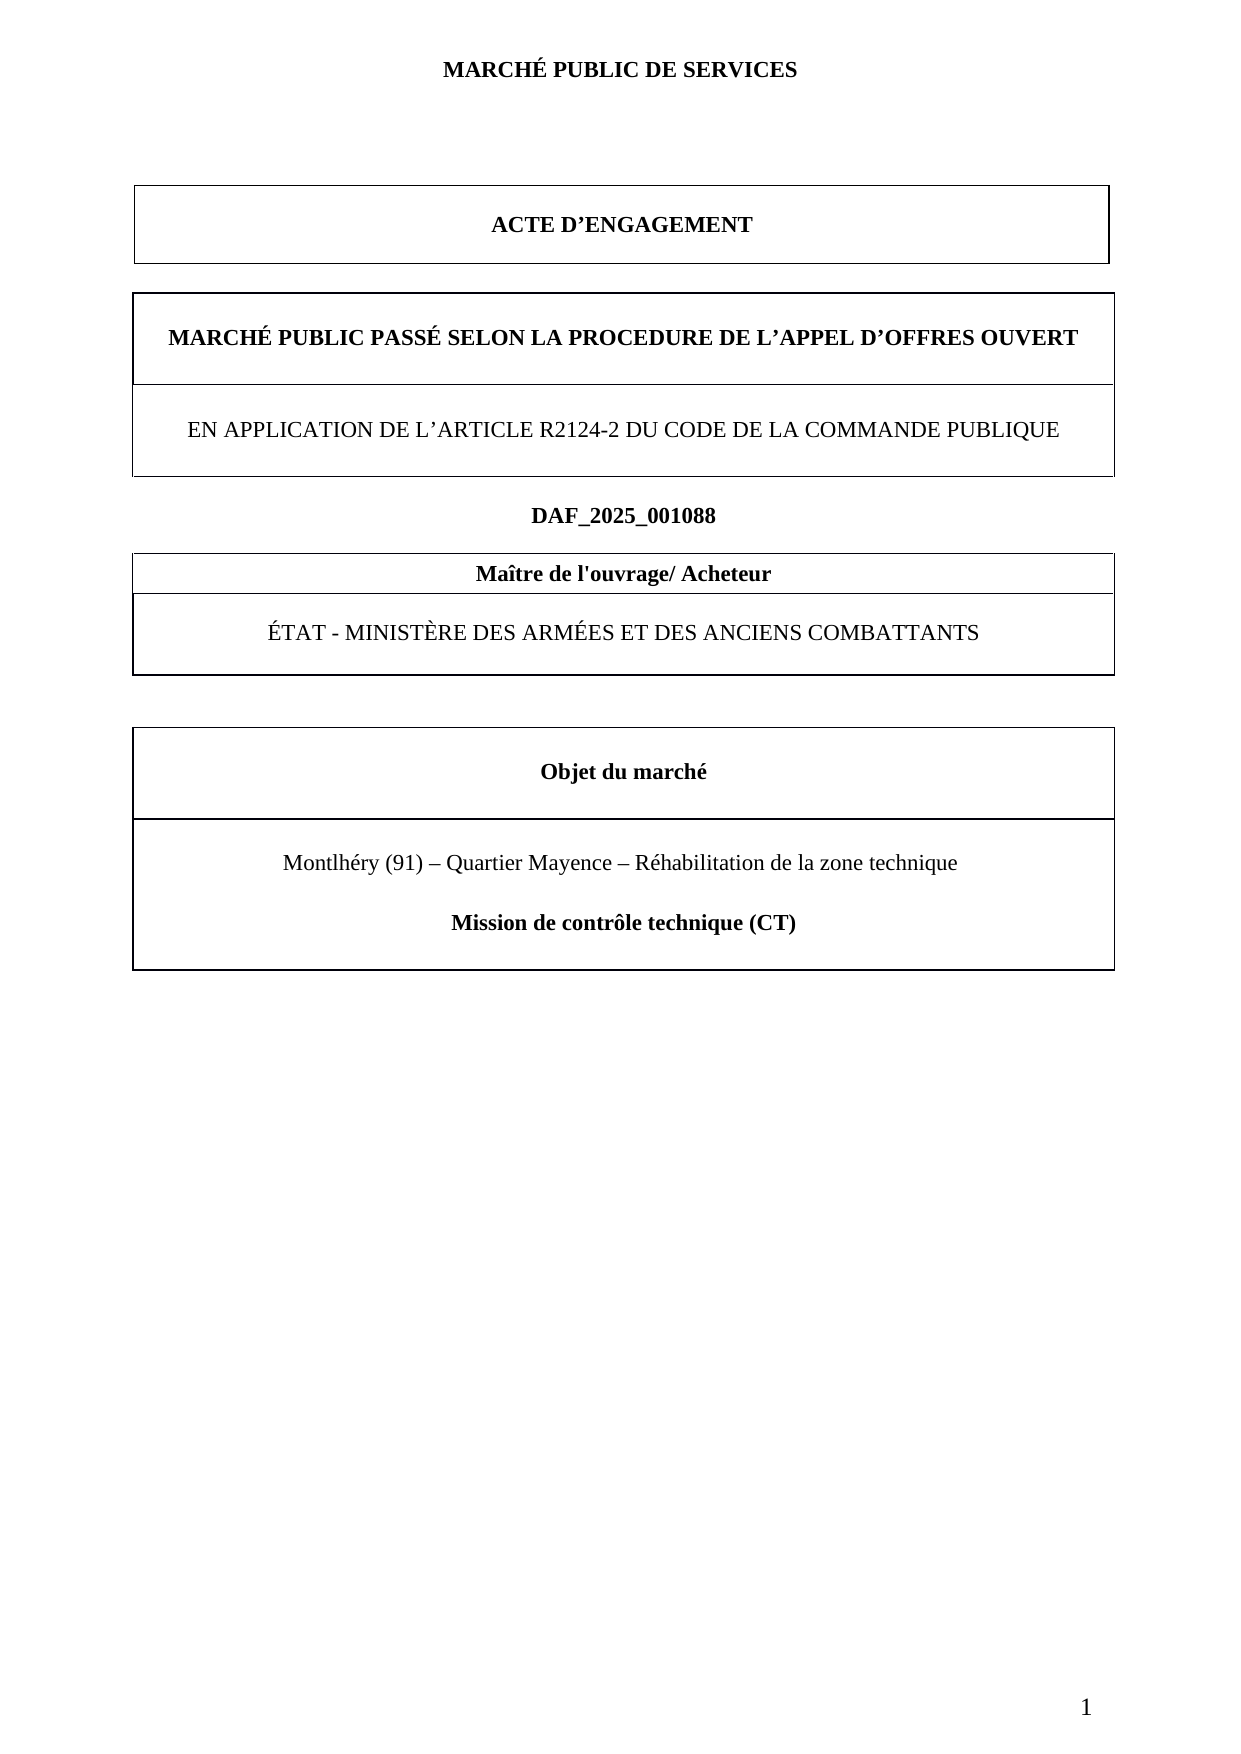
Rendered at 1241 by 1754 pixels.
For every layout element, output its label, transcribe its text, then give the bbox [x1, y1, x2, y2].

table_header ACTE D’ENGAGEMENT [135, 186, 1108, 263]
table_cell EN APPLICATION DE L’ARTICLE R2124-2 DU CODE DE LA COMMANDE PUBLIQUE [133, 384, 1114, 476]
table_cell ÉTAT - MINISTÈRE DES ARMÉES ET DES ANCIENS COMBATTANTS [134, 593, 1114, 674]
table_header MARCHÉ PUBLIC PASSÉ SELON LA PROCEDURE DE L’APPEL D’OFFRES OUVERT [134, 294, 1114, 384]
table_cell Maître de l'ouvrage/ Acheteur [133, 553, 1114, 593]
title MARCHÉ PUBLIC DE SERVICES [148, 56, 1092, 83]
table_cell DAF_2025_001088 [133, 476, 1114, 553]
table_cell Montlhéry (91) – Quartier Mayence – Réhabilitation de la zone technique Mission de contrôle technique (CT) [134, 820, 1114, 969]
table_header Objet du marché [134, 728, 1114, 818]
